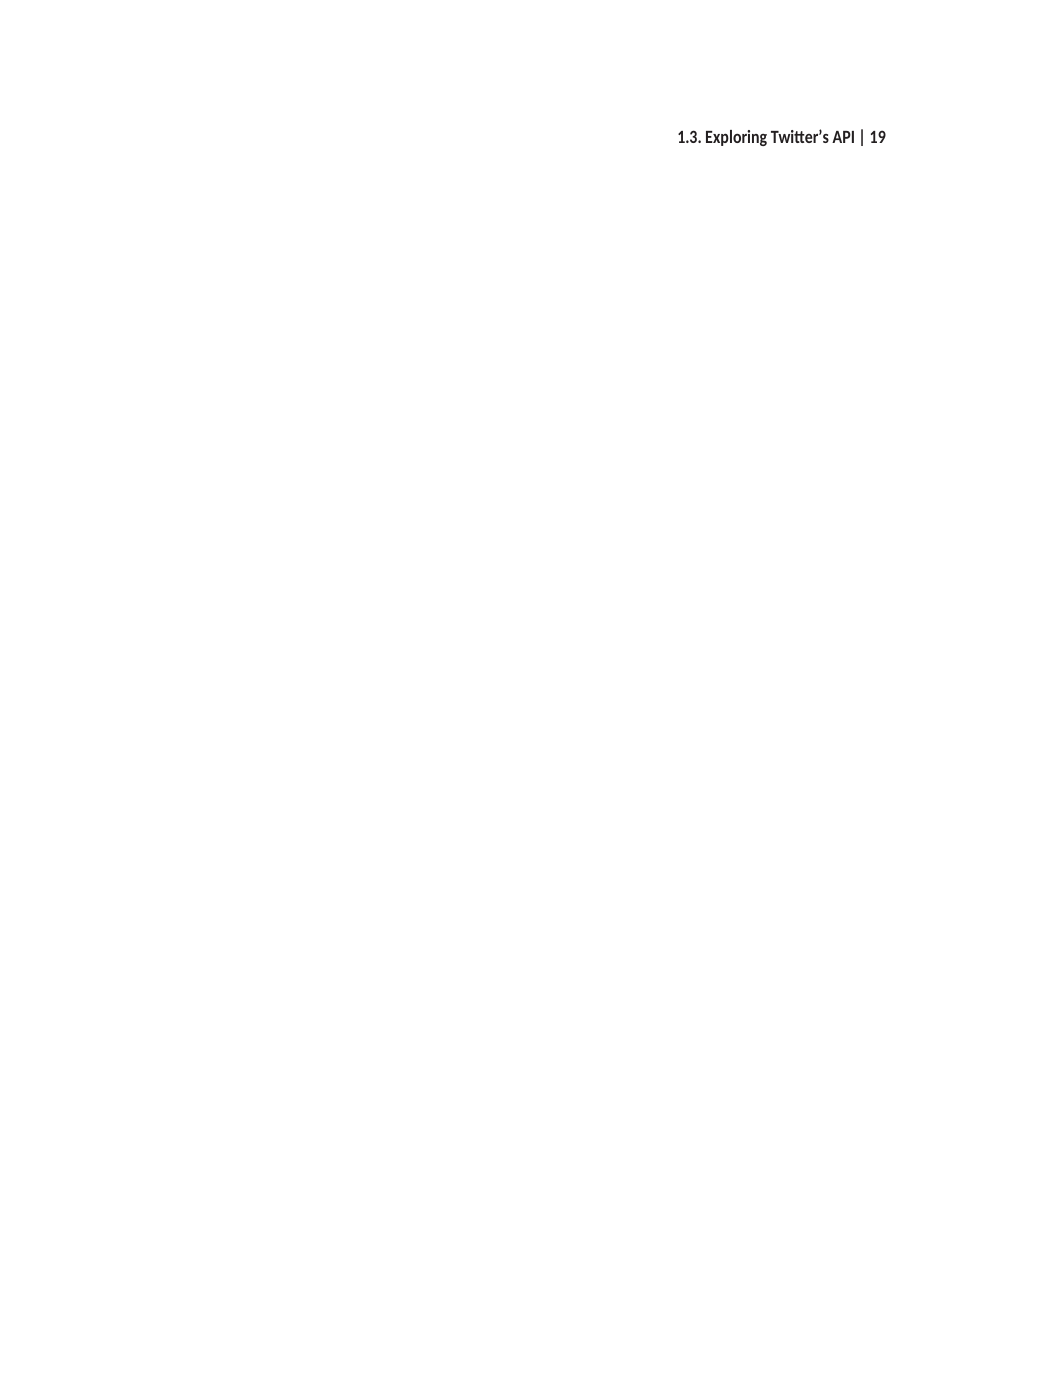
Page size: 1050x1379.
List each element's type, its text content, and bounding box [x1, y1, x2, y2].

text 1.3. Exploring Twitter’s API | 19 [677, 126, 950, 148]
